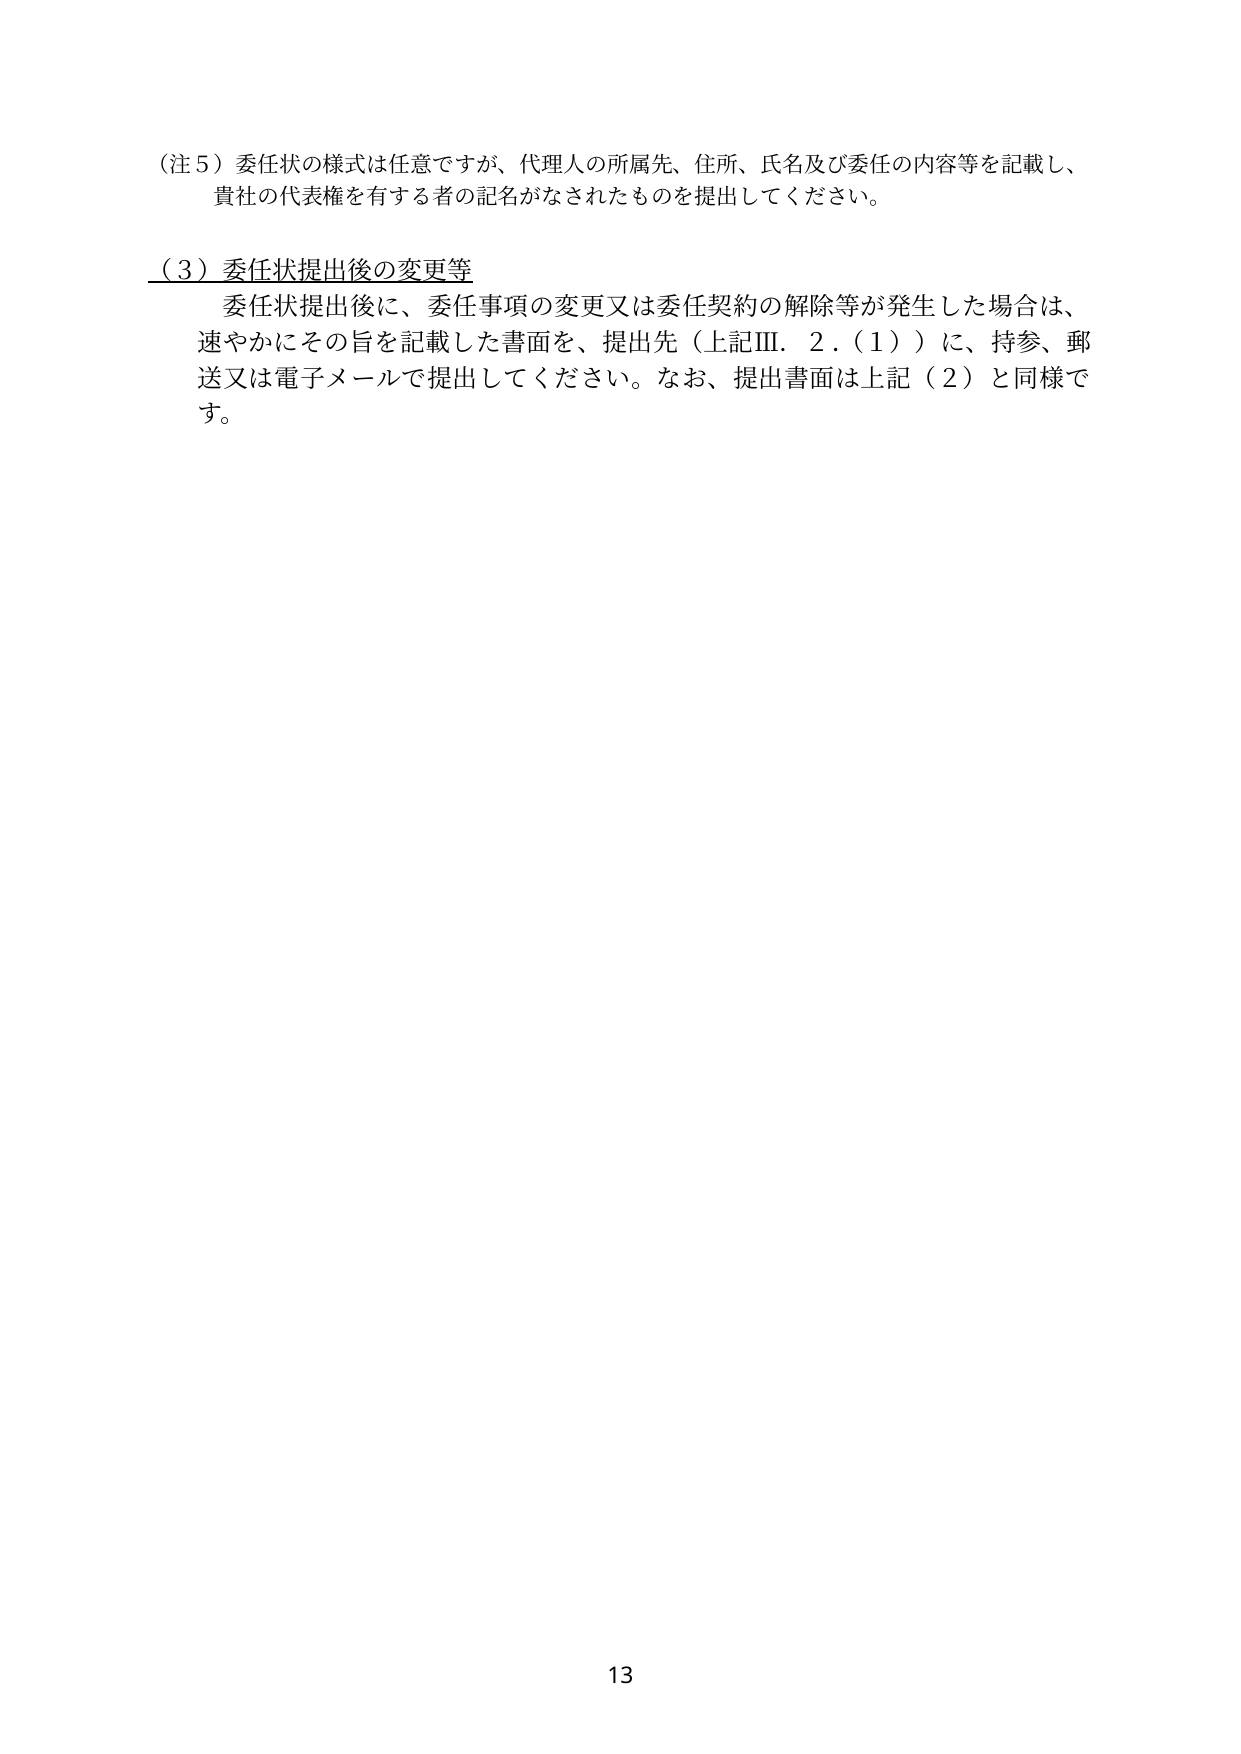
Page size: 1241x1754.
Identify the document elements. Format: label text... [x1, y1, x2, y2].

text 貴社の代表権を有する者の記名がなされたものを提出してください。 [148, 179, 1092, 211]
text 委任状提出後に、委任事項の変更又は委任契約の解除等が発生した場合は、速やかにその旨を記載した書面を、提出先（上記Ⅲ．２.（１））に、持参、郵送又は電子メールで提出してください。なお、提出書面は上記（２）と同様です。 [198, 286, 1092, 430]
text （注５）委任状の様式は任意ですが、代理人の所属先、住所、氏名及び委任の内容等を記載し、 [148, 148, 1092, 179]
text （３）委任状提出後の変更等 [148, 250, 1092, 286]
